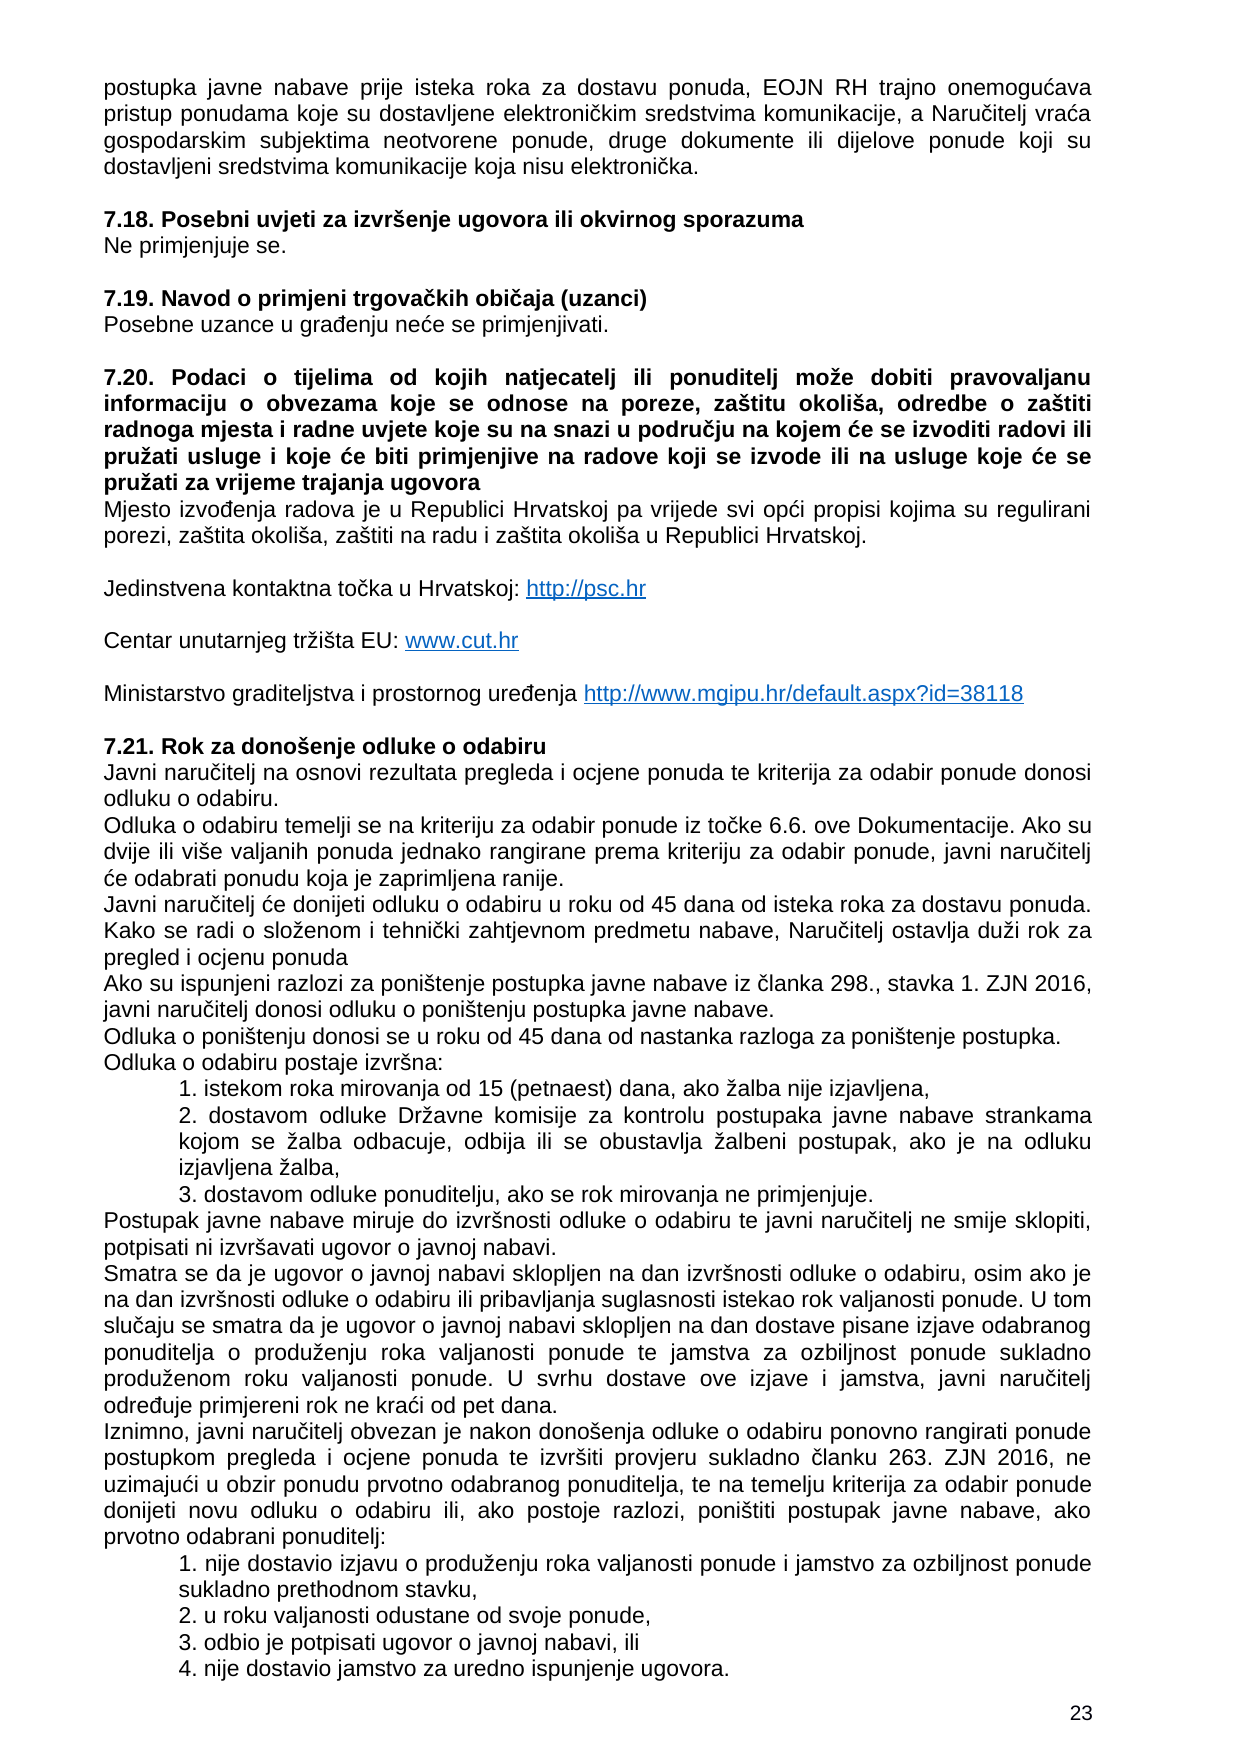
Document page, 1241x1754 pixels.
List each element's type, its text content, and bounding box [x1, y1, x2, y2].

text 7.21. Rok za donošenje odluke o odabiru [103, 733, 1092, 759]
text Ne primjenjuje se. [103, 232, 1092, 258]
text 1. nije dostavio izjavu o produženju roka valjanosti ponude i jamstvo za ozbiljnost ponude sukladno prethodnom stavku, [178, 1550, 1092, 1602]
text 2. u roku valjanosti odustane od svoje ponude, [178, 1602, 1092, 1629]
text 1. istekom roka mirovanja od 15 (petnaest) dana, ako žalba nije izjavljena, [178, 1075, 1092, 1102]
text 3. odbio je potpisati ugovor o javnoj nabavi, ili [178, 1629, 1092, 1655]
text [103, 74, 1092, 179]
text Jedinstvena kontaktna točka u Hrvatskoj: http://psc.hr [103, 574, 1092, 601]
text Centar unutarnjeg tržišta EU: www.cut.hr [103, 627, 1092, 654]
text Ministarstvo graditeljstva i prostornog uređenja http://www.mgipu.hr/default.aspx?id=38118 [103, 680, 1092, 706]
text Odluka o poništenju donosi se u roku od 45 dana od nastanka razloga za poništenje postupka. [103, 1023, 1092, 1049]
text 7.20. Podaci o tijelima od kojih natjecatelj ili ponuditelj može dobiti pravovaljanu informaciju o obvezama koje se odnose na poreze, zaštitu okoliša, odredbe o zaštiti radnoga mjesta i radne uvjete koje su na snazi u području na kojem će se izvoditi radovi ili pružati usluge i koje će biti primjenjive na radove koji se izvode ili na usluge koje će se pružati za vrijeme trajanja ugovora [103, 364, 1092, 496]
text 2. dostavom odluke Državne komisije za kontrolu postupaka javne nabave strankama kojom se žalba odbacuje, odbija ili se obustavlja žalbeni postupak, ako je na odluku izjavljena žalba, [178, 1102, 1092, 1181]
text 3. dostavom odluke ponuditelju, ako se rok mirovanja ne primjenjuje. [178, 1181, 1092, 1207]
text 7.18. Posebni uvjeti za izvršenje ugovora ili okvirnog sporazuma [103, 206, 1092, 232]
text Iznimno, javni naručitelj obvezan je nakon donošenja odluke o odabiru ponovno rangirati ponude postupkom pregleda i ocjene ponuda te izvršiti provjeru sukladno članku 263. ZJN 2016, ne uzimajući u obzir ponudu prvotno odabranog ponuditelja, te na temelju kriterija za odabir ponude donijeti novu odluku o odabiru ili, ako postoje razlozi, poništiti postupak javne nabave, ako prvotno odabrani ponuditelj: [103, 1418, 1092, 1550]
text Postupak javne nabave miruje do izvršnosti odluke o odabiru te javni naručitelj ne smije sklopiti, potpisati ni izvršavati ugovor o javnoj nabavi. [103, 1207, 1092, 1260]
text Ako su ispunjeni razlozi za poništenje postupka javne nabave iz članka 298., stavka 1. ZJN 2016, javni naručitelj donosi odluku o poništenju postupka javne nabave. [103, 970, 1092, 1023]
text Mjesto izvođenja radova je u Republici Hrvatskoj pa vrijede svi opći propisi kojima su regulirani porezi, zaštita okoliša, zaštiti na radu i zaštita okoliša u Republici Hrvatskoj. [103, 496, 1092, 548]
text 7.19. Navod o primjeni trgovačkih običaja (uzanci) [103, 285, 1092, 311]
text Javni naručitelj na osnovi rezultata pregleda i ocjene ponuda te kriterija za odabir ponude donosi odluku o odabiru. [103, 759, 1092, 812]
text Smatra se da je ugovor o javnoj nabavi sklopljen na dan izvršnosti odluke o odabiru, osim ako je na dan izvršnosti odluke o odabiru ili pribavljanja suglasnosti istekao rok valjanosti ponude. U tom slučaju se smatra da je ugovor o javnoj nabavi sklopljen na dan dostave pisane izjave odabranog ponuditelja o produženju roka valjanosti ponude te jamstva za ozbiljnost ponude sukladno produženom roku valjanosti ponude. U svrhu dostave ove izjave i jamstva, javni naručitelj određuje primjereni rok ne kraći od pet dana. [103, 1260, 1092, 1418]
text Odluka o odabiru temelji se na kriteriju za odabir ponude iz točke 6.6. ove Dokumentacije. Ako su dvije ili više valjanih ponuda jednako rangirane prema kriteriju za odabir ponude, javni naručitelj će odabrati ponudu koja je zaprimljena ranije. [103, 812, 1092, 891]
text Odluka o odabiru postaje izvršna: [103, 1049, 1092, 1075]
text 4. nije dostavio jamstvo za uredno ispunjenje ugovora. [178, 1655, 1092, 1681]
text Posebne uzance u građenju neće se primjenjivati. [103, 311, 1092, 337]
text Javni naručitelj će donijeti odluku o odabiru u roku od 45 dana od isteka roka za dostavu ponuda. Kako se radi o složenom i tehnički zahtjevnom predmetu nabave, Naručitelj ostavlja duži rok za pregled i ocjenu ponuda [103, 891, 1092, 970]
